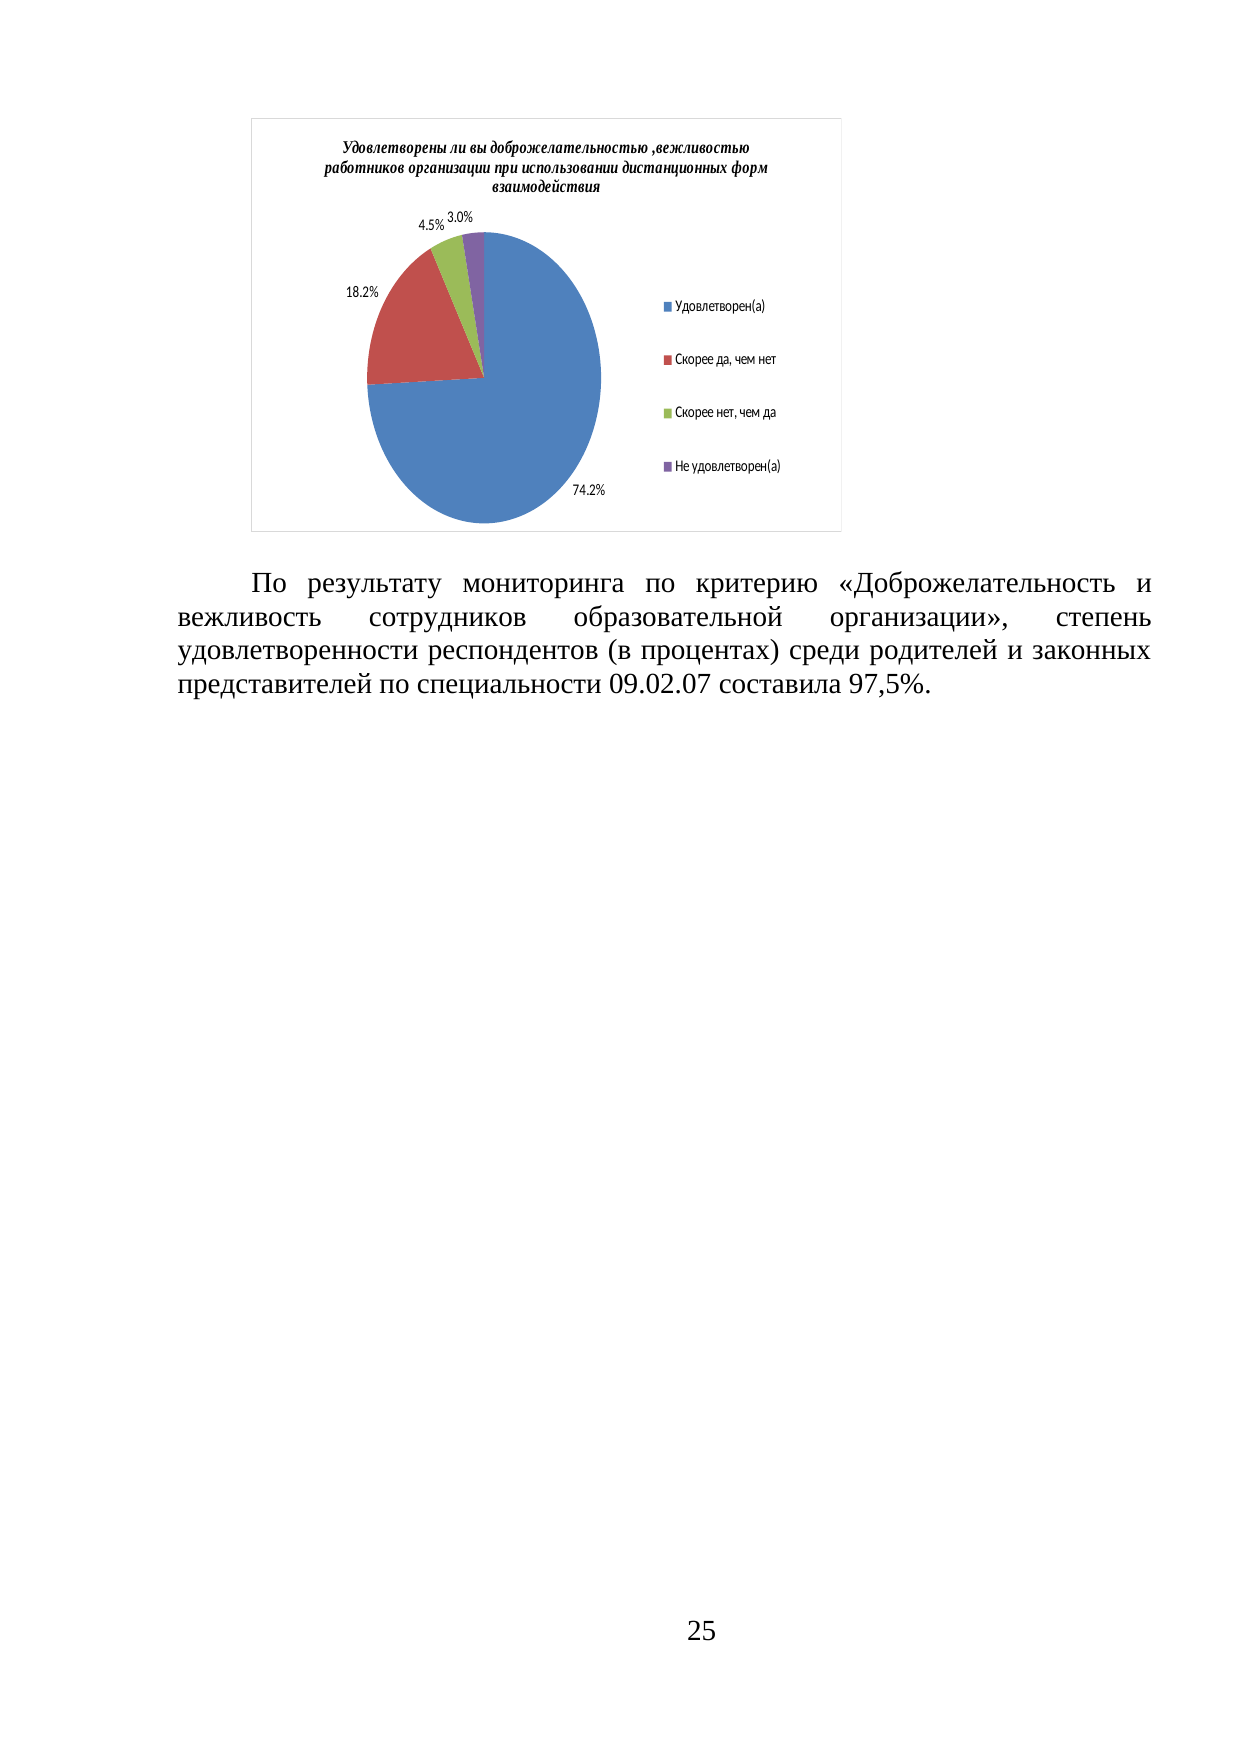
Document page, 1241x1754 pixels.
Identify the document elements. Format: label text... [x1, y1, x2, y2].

text По результату мониторинга по критерию «Доброжелательность и вежливость сотрудников образовательной организации», степень удовлетворенности респондентов (в процентах) среди родителей и законных представителей по специальности 09.02.07 составила 97,5%. [177, 565, 1152, 699]
